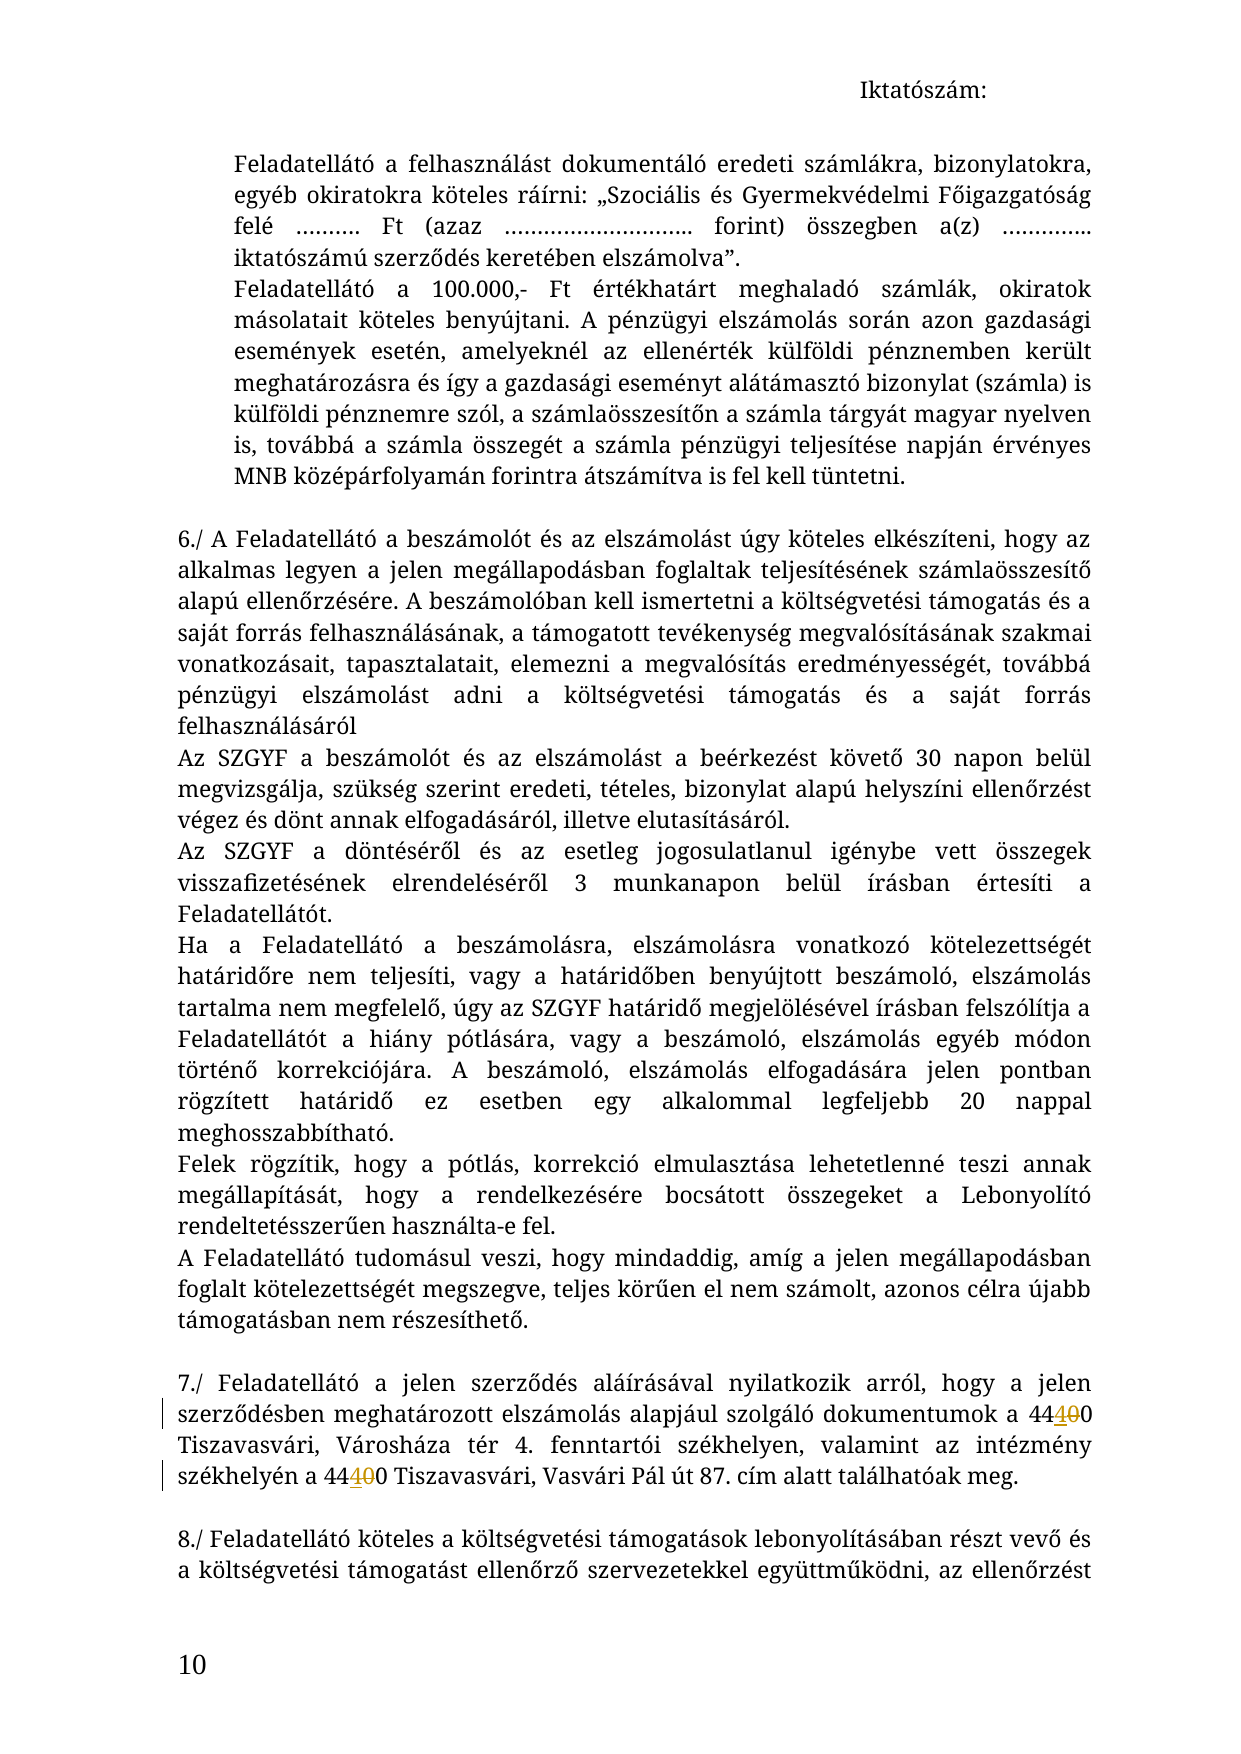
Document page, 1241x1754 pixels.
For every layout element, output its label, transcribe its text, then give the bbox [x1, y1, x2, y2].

text Felek rögzítik, hogy a pótlás, korrekció elmulasztása lehetetlenné teszi annak megállapítását, hogy a rendelkezésére bocsátott összegeket a Lebonyolító rendeltetésszerűen használta-e fel. [177, 1148, 1092, 1241]
text Az SZGYF a beszámolót és az elszámolást a beérkezést követő 30 napon belül megvizsgálja, szükség szerint eredeti, tételes, bizonylat alapú helyszíni ellenőrzést végez és dönt annak elfogadásáról, illetve elutasításáról. [177, 741, 1092, 835]
text A Feladatellátó tudomásul veszi, hogy mindaddig, amíg a jelen megállapodásban foglalt kötelezettségét megszegve, teljes körűen el nem számolt, azonos célra újabb támogatásban nem részesíthető. [177, 1241, 1092, 1335]
text Feladatellátó a felhasználást dokumentáló eredeti számlákra, bizonylatokra, egyéb okiratokra köteles ráírni: „Szociális és Gyermekvédelmi Főigazgatóság felé ………. Ft (azaz ……………………….. forint) összegben a(z) ………….. iktatószámú szerződés keretében elszámolva”. [233, 148, 1092, 273]
text 6./ A Feladatellátó a beszámolót és az elszámolást úgy köteles elkészíteni, hogy az alkalmas legyen a jelen megállapodásban foglaltak teljesítésének számlaösszesítő alapú ellenőrzésére. A beszámolóban kell ismertetni a költségvetési támogatás és a saját forrás felhasználásának, a támogatott tevékenység megvalósításának szakmai vonatkozásait, tapasztalatait, elemezni a megvalósítás eredményességét, továbbá pénzügyi elszámolást adni a költségvetési támogatás és a saját forrás felhasználásáról [177, 523, 1092, 741]
text Ha a Feladatellátó a beszámolásra, elszámolásra vonatkozó kötelezettségét határidőre nem teljesíti, vagy a határidőben benyújtott beszámoló, elszámolás tartalma nem megfelelő, úgy az SZGYF határidő megjelölésével írásban felszólítja a Feladatellátót a hiány pótlására, vagy a beszámoló, elszámolás egyéb módon történő korrekciójára. A beszámoló, elszámolás elfogadására jelen pontban rögzített határidő ez esetben egy alkalommal legfeljebb 20 nappal meghosszabbítható. [177, 929, 1092, 1148]
text 7./ Feladatellátó a jelen szerződés aláírásával nyilatkozik arról, hogy a jelen szerződésben meghatározott elszámolás alapjául szolgáló dokumentumok a 440 Tiszavasvári, Városháza tér 4. fenntartói székhelyen, valamint az intézmény székhelyén a 440 Tiszavasvári, Vasvári Pál út 87. cím alatt találhatóak meg. [177, 1366, 1092, 1491]
text Az SZGYF a döntéséről és az esetleg jogosulatlanul igénybe vett összegek visszafizetésének elrendeléséről 3 munkanapon belül írásban értesíti a Feladatellátót. [177, 835, 1092, 929]
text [177, 1523, 1092, 1585]
text Feladatellátó a 100.000,- Ft értékhatárt meghaladó számlák, okiratok másolatait köteles benyújtani. A pénzügyi elszámolás során azon gazdasági események esetén, amelyeknél az ellenérték külföldi pénznemben került meghatározásra és így a gazdasági eseményt alátámasztó bizonylat (számla) is külföldi pénznemre szól, a számlaösszesítőn a számla tárgyát magyar nyelven is, továbbá a számla összegét a számla pénzügyi teljesítése napján érvényes MNB középárfolyamán forintra átszámítva is fel kell tüntetni. [233, 273, 1092, 491]
